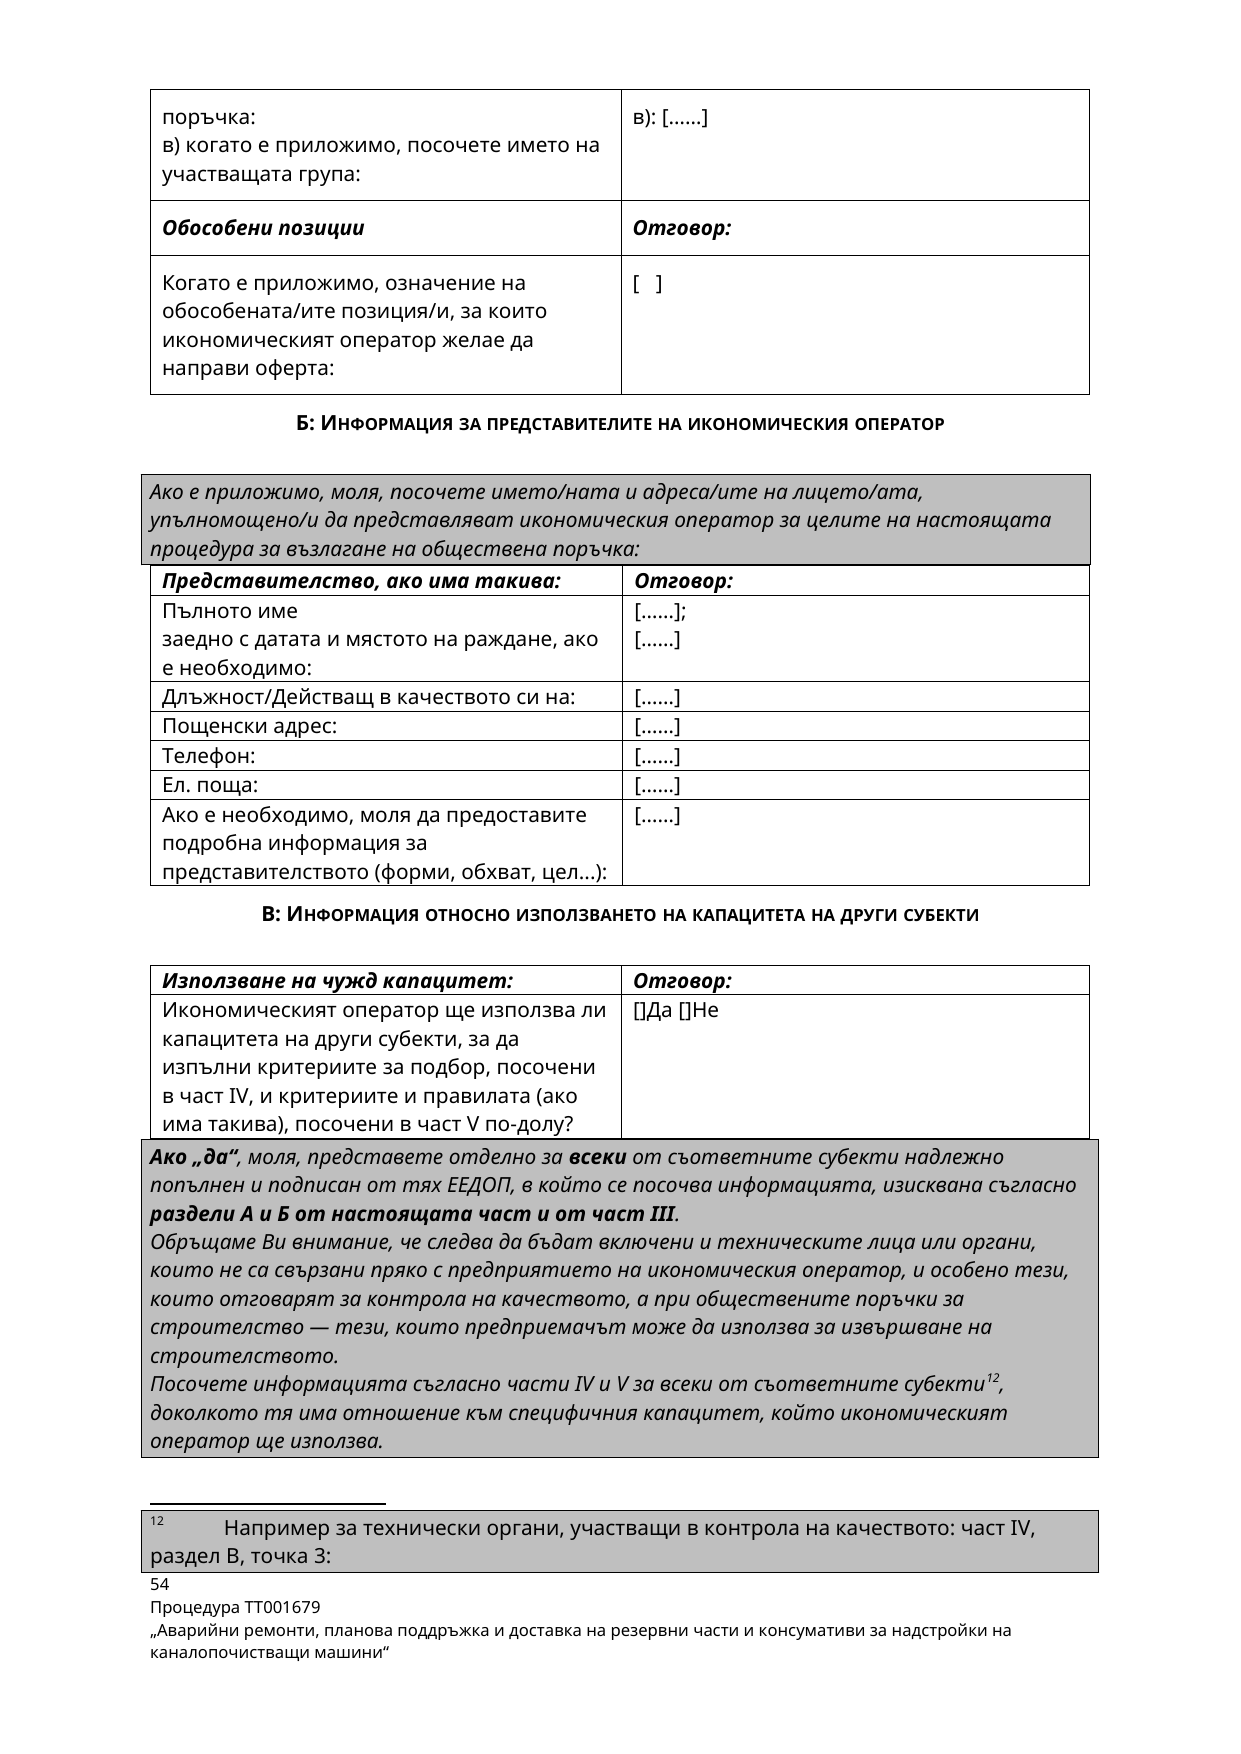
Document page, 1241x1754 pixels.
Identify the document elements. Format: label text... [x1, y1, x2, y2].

table_cell Длъжност/Действащ в качеството си на: [151, 682, 622, 711]
table_cell Пощенски адрес: [151, 712, 622, 740]
table_cell Пълното име заедно с датата и мястото на раждане, ако е необходимо: [151, 596, 622, 681]
table_header Отговор: [623, 566, 1089, 595]
table_cell []Да []Не [622, 995, 1089, 1138]
table_cell [……] [623, 741, 1089, 769]
table_cell [ ] [622, 256, 1089, 394]
table_cell [……] [623, 712, 1089, 740]
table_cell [622, 90, 1089, 200]
table_cell [……] [623, 771, 1089, 799]
table_cell Телефон: [151, 741, 622, 769]
table_cell [……] [623, 800, 1089, 885]
table_header Отговор: [622, 966, 1089, 994]
table_cell Ако е необходимо, моля да предоставите подробна информация за представителството (форми, обхват, цел...): [151, 800, 622, 885]
table_cell Когато е приложимо, означение на обособената/ите позиция/и, за които икономическият оператор желае да направи оферта: [151, 256, 621, 394]
table_cell Отговор: [622, 201, 1089, 254]
table_cell Ел. поща: [151, 771, 622, 799]
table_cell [151, 90, 621, 200]
table_header Използване на чужд капацитет: [151, 966, 621, 994]
table_cell [……] [623, 682, 1089, 711]
table_header Представителство, ако има такива: [151, 566, 622, 595]
table_cell Икономическият оператор ще използва ли капацитета на други субекти, за да изпълни критериите за подбор, посочени в част IV, и критериите и правилата (ако има такива), посочени в част V по-долу? [151, 995, 621, 1138]
text Ако е приложимо, моля, посочете името/ната и адреса/ите на лицето/ата, упълномощено/и да представляват икономическия оператор за целите на настоящата процедура за възлагане на обществена поръчка: [142, 475, 1090, 564]
table_cell Обособени позиции [151, 201, 621, 254]
title Б: Информация за представителите на икономическия оператор [150, 408, 1090, 436]
text Ако „да“, моля, представете отделно за всеки от съответните субекти надлежно попълнен и подписан от тях ЕЕДОП, в който се посочва информацията, изисквана съгласно раздели А и Б от настоящата част и от част III. Обръщаме Ви внимание, че следва да бъдат включени и техническите лица или органи, които не са свързани пряко с предприятието на икономическия оператор, и особено тези, които отговарят за контрола на качеството, а при обществените поръчки за строителство — тези, които предприемачът може да използва за извършване на строителството. Посочете информацията съгласно части IV и V за всеки от съответните субекти, доколкото тя има отношение към специфичния капацитет, който икономическият оператор ще използва. [142, 1140, 1098, 1457]
table_cell [……]; [……] [623, 596, 1089, 681]
title В: Информация относно използването на капацитета на други субекти [150, 899, 1090, 927]
